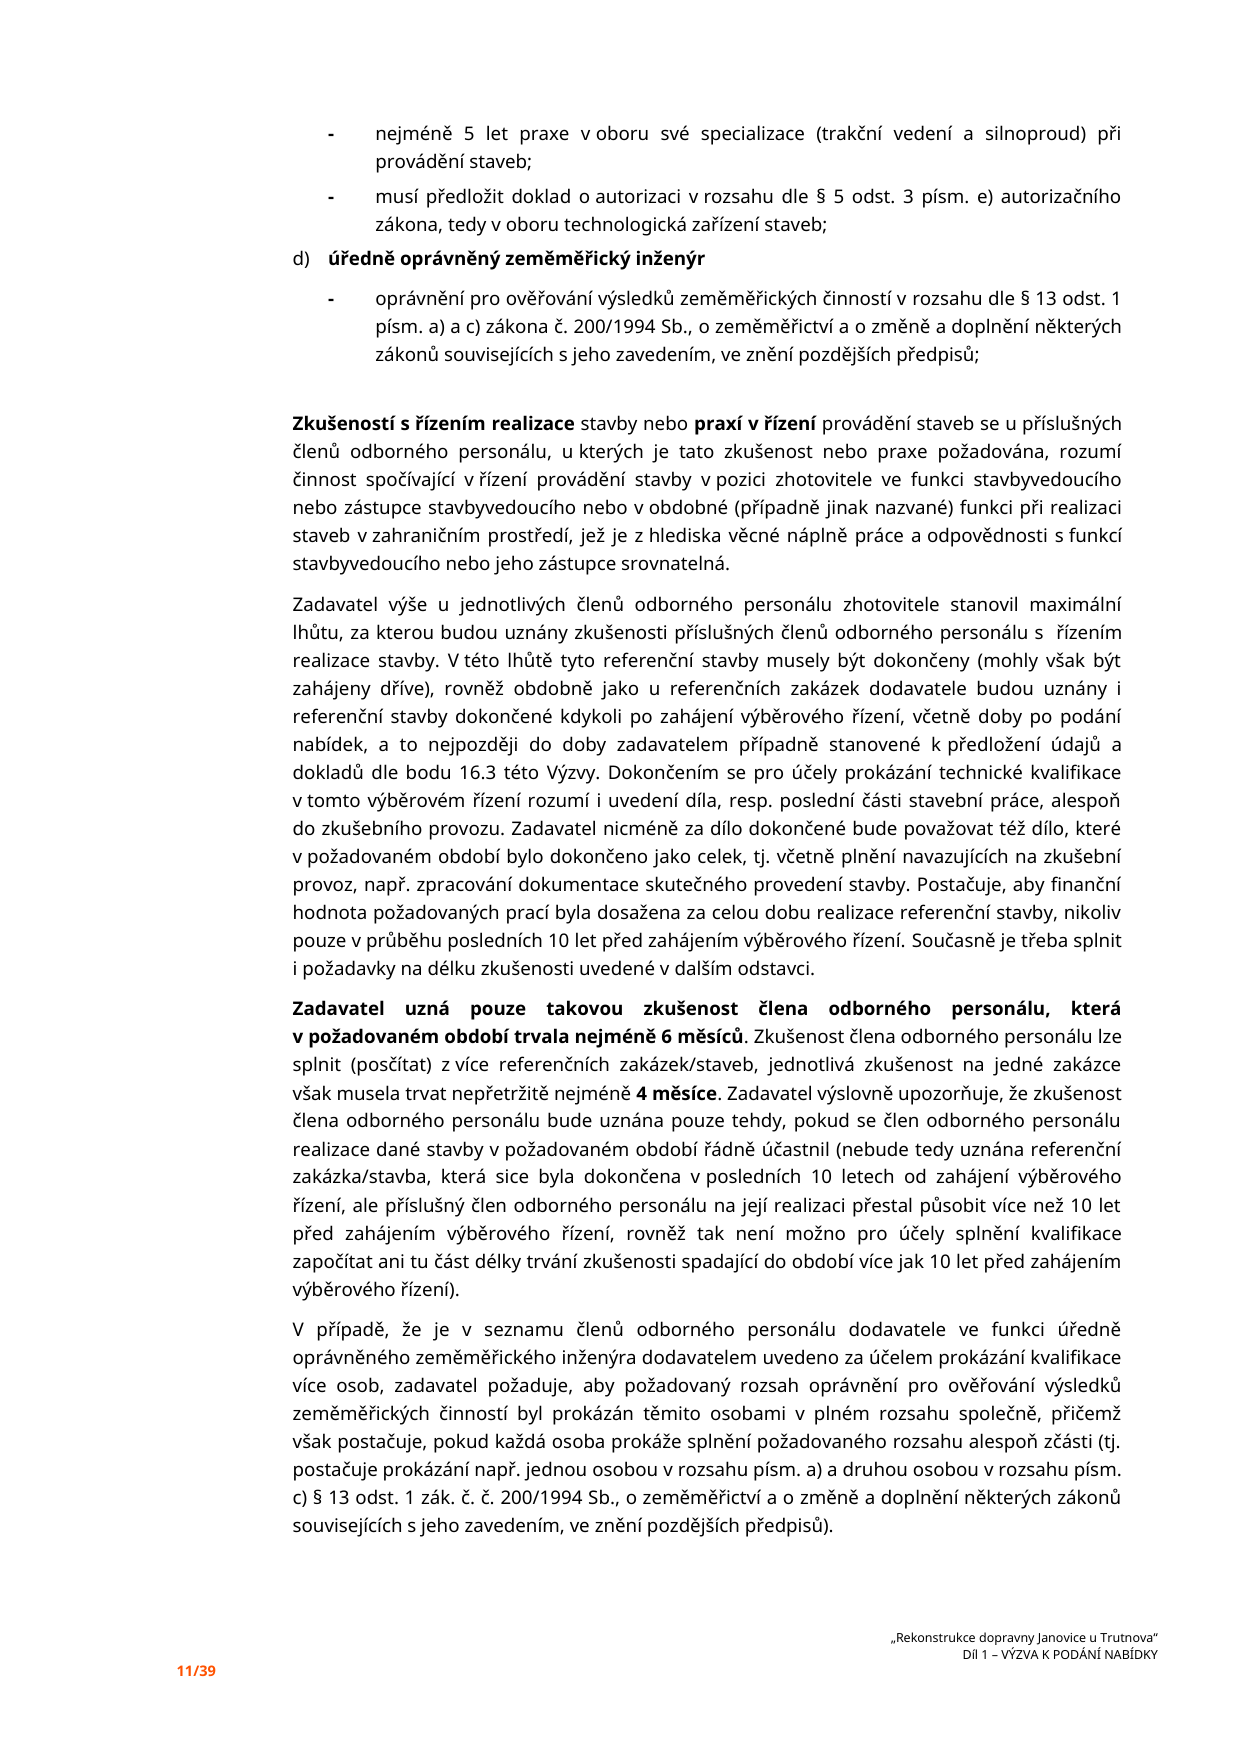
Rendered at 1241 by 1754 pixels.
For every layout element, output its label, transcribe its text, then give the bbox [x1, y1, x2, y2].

text nejméně 5 let praxe v oboru své specializace (trakční vedení a silnoproud) při provádění staveb; [328, 121, 1122, 174]
text úředně oprávněný zeměměřický inženýr [292, 245, 1122, 271]
text Zadavatel výše u jednotlivých členů odborného personálu zhotovitele stanovil maximální lhůtu, za kterou budou uznány zkušenosti příslušných členů odborného personálu s řízením realizace stavby. V této lhůtě tyto referenční stavby musely být dokončeny (mohly však být zahájeny dříve), rovněž obdobně jako u referenčních zakázek dodavatele budou uznány i referenční stavby dokončené kdykoli po zahájení výběrového řízení, včetně doby po podání nabídek, a to nejpozději do doby zadavatelem případně stanovené k předložení údajů a dokladů dle bodu 16.3 této Výzvy. Dokončením se pro účely prokázání technické kvalifikace v tomto výběrovém řízení rozumí i uvedení díla, resp. poslední části stavební práce, alespoň do zkušebního provozu. Zadavatel nicméně za dílo dokončené bude považovat též dílo, které v požadovaném období bylo dokončeno jako celek, tj. včetně plnění navazujících na zkušební provoz, např. zpracování dokumentace skutečného provedení stavby. Postačuje, aby finanční hodnota požadovaných prací byla dosažena za celou dobu realizace referenční stavby, nikoliv pouze v průběhu posledních 10 let před zahájením výběrového řízení. Současně je třeba splnit i požadavky na délku zkušenosti uvedené v dalším odstavci. [292, 591, 1122, 981]
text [328, 183, 1122, 236]
text Zkušeností s řízením realizace stavby nebo praxí v řízení provádění staveb se u příslušných členů odborného personálu, u kterých je tato zkušenost nebo praxe požadována, rozumí činnost spočívající v řízení provádění stavby v pozici zhotovitele ve funkci stavbyvedoucího nebo zástupce stavbyvedoucího nebo v obdobné (případně jinak nazvané) funkci při realizaci staveb v zahraničním prostředí, jež je z hlediska věcné náplně práce a odpovědnosti s funkcí stavbyvedoucího nebo jeho zástupce srovnatelná. [292, 410, 1122, 576]
text oprávnění pro ověřování výsledků zeměměřických činností v rozsahu dle § 13 odst. 1 písm. a) a c) zákona č. 200/1994 Sb., o zeměměřictví a o změně a doplnění některých zákonů souvisejících s jeho zavedením, ve znění pozdějších předpisů; [328, 286, 1122, 367]
text V případě, že je v seznamu členů odborného personálu dodavatele ve funkci úředně oprávněného zeměměřického inženýra dodavatelem uvedeno za účelem prokázání kvalifikace více osob, zadavatel požaduje, aby požadovaný rozsah oprávnění pro ověřování výsledků zeměměřických činností byl prokázán těmito osobami v plném rozsahu společně, přičemž však postačuje, pokud každá osoba prokáže splnění požadovaného rozsahu alespoň zčásti (tj. postačuje prokázání např. jednou osobou v rozsahu písm. a) a druhou osobou v rozsahu písm. c) § 13 odst. 1 zák. č. č. 200/1994 Sb., o zeměměřictví a o změně a doplnění některých zákonů souvisejících s jeho zavedením, ve znění pozdějších předpisů). [292, 1316, 1122, 1538]
text Zadavatel uzná pouze takovou zkušenost člena odborného personálu, která v požadovaném období trvala nejméně 6 měsíců. Zkušenost člena odborného personálu lze splnit (posčítat) z více referenčních zakázek/staveb, jednotlivá zkušenost na jedné zakázce však musela trvat nepřetržitě nejméně 4 měsíce. Zadavatel výslovně upozorňuje, že zkušenost člena odborného personálu bude uznána pouze tehdy, pokud se člen odborného personálu realizace dané stavby v požadovaném období řádně účastnil (nebude tedy uznána referenční zakázka/stavba, která sice byla dokončena v posledních 10 letech od zahájení výběrového řízení, ale příslušný člen odborného personálu na její realizaci přestal působit více než 10 let před zahájením výběrového řízení, rovněž tak není možno pro účely splnění kvalifikace započítat ani tu část délky trvání zkušenosti spadající do období více jak 10 let před zahájením výběrového řízení). [292, 996, 1122, 1301]
